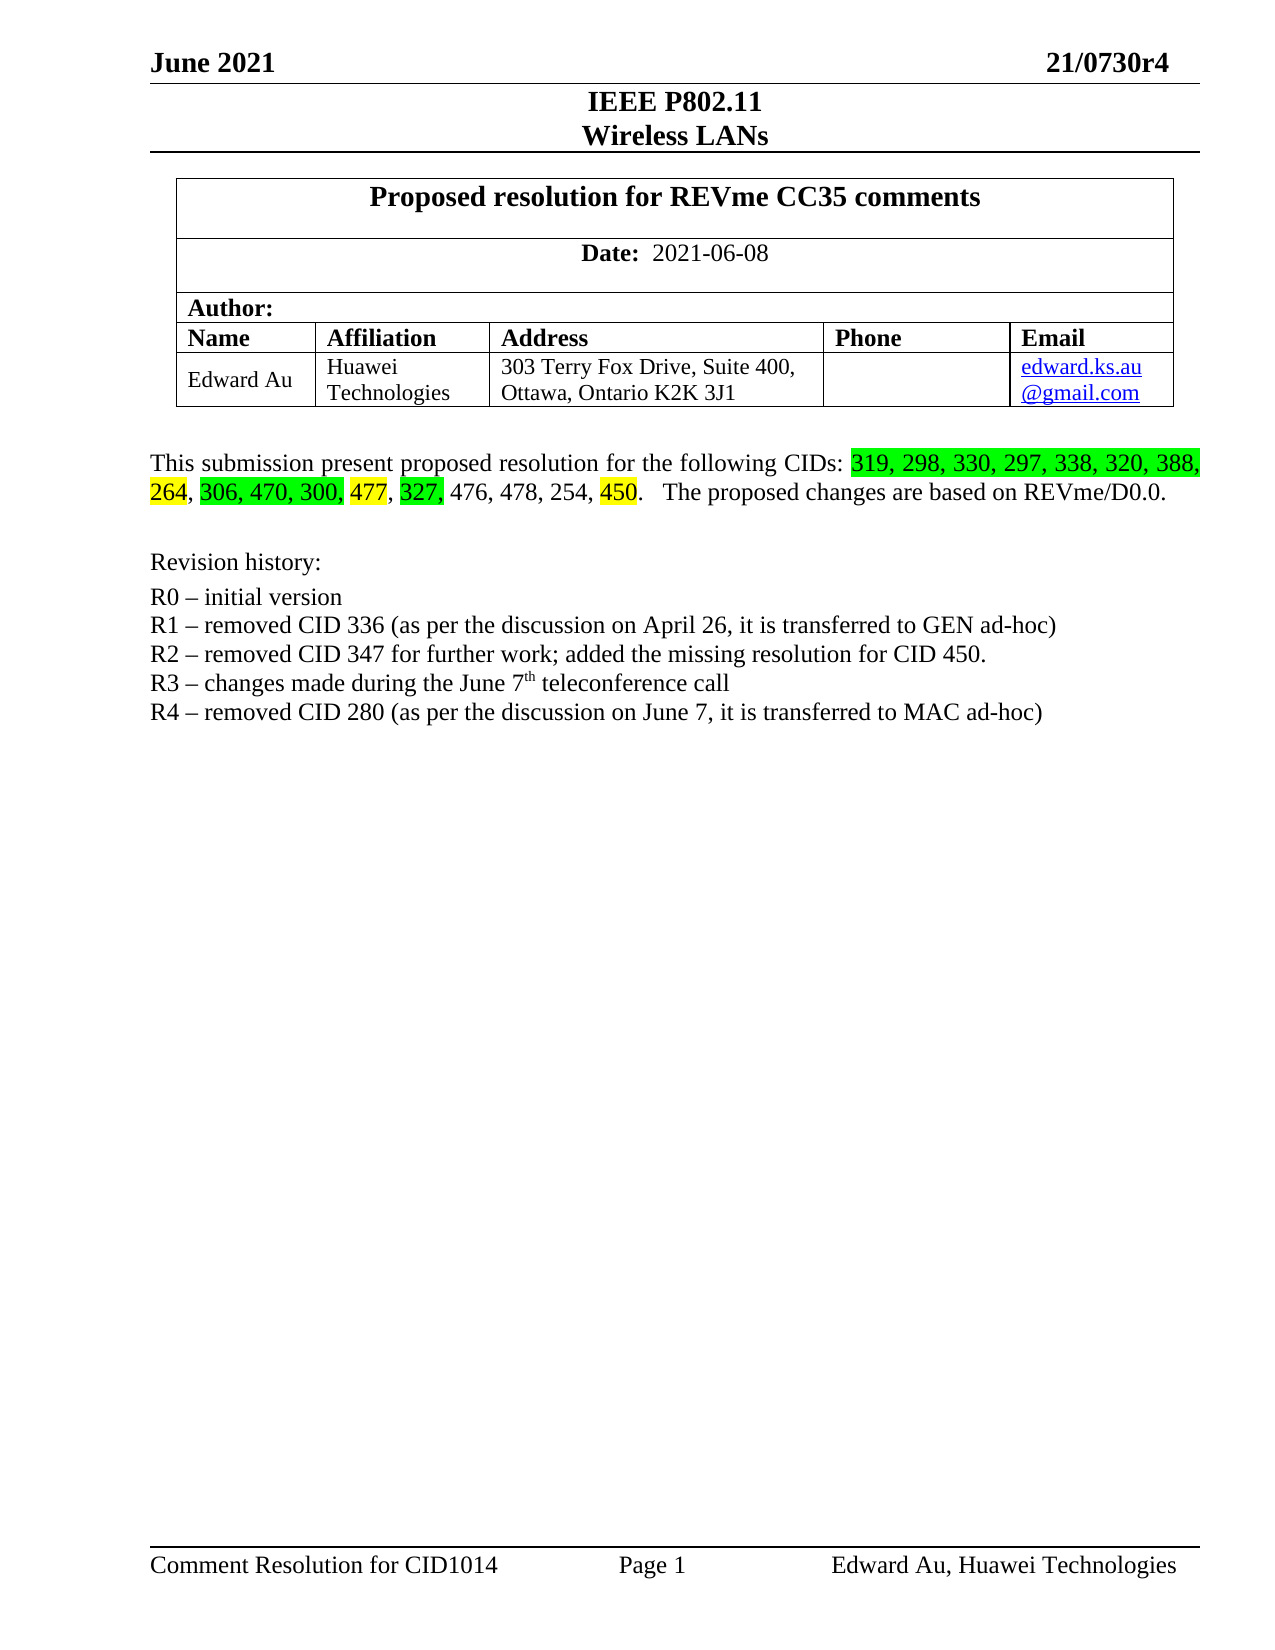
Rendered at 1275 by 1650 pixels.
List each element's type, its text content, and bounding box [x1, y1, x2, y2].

table_cell Edward Au [177, 353, 315, 406]
text IEEE P802.11 Wireless LANs [150, 84, 1200, 151]
subtitle R3 – changes made during the June 7th teleconference call [150, 668, 1200, 697]
table_cell Phone [824, 323, 1009, 352]
subtitle R2 – removed CID 347 for further work; added the missing resolution for CID 450. [150, 639, 1200, 668]
table_cell Address [490, 323, 823, 352]
table_cell Author: [177, 293, 1173, 322]
subtitle This submission present proposed resolution for the following CIDs: 319, 298, 330, 297, 338, 320, 388, 264, 306, 470, 300, 477, 327, 476, 478, 254, 450. The proposed changes are based on REVme/D0.0. [150, 448, 1200, 505]
subtitle Revision history: [150, 547, 1200, 575]
table_cell [824, 353, 1009, 406]
table_cell edward.ks.au@gmail.com [1011, 353, 1173, 406]
table_cell 303 Terry Fox Drive, Suite 400, Ottawa, Ontario K2K 3J1 [490, 353, 823, 406]
table_cell Date: 2021-06-08 [177, 239, 1173, 292]
subtitle R4 – removed CID 280 (as per the discussion on June 7, it is transferred to MAC ad-hoc) [150, 697, 1200, 725]
table_cell Huawei Technologies [316, 353, 489, 406]
table_cell Affiliation [316, 323, 489, 352]
table_header Proposed resolution for REVme CC35 comments [177, 179, 1173, 237]
table_cell Email [1011, 323, 1173, 352]
subtitle R1 – removed CID 336 (as per the discussion on April 26, it is transferred to GEN ad-hoc) [150, 610, 1200, 639]
subtitle R0 – initial version [150, 582, 1200, 610]
table_cell Name [177, 323, 315, 352]
